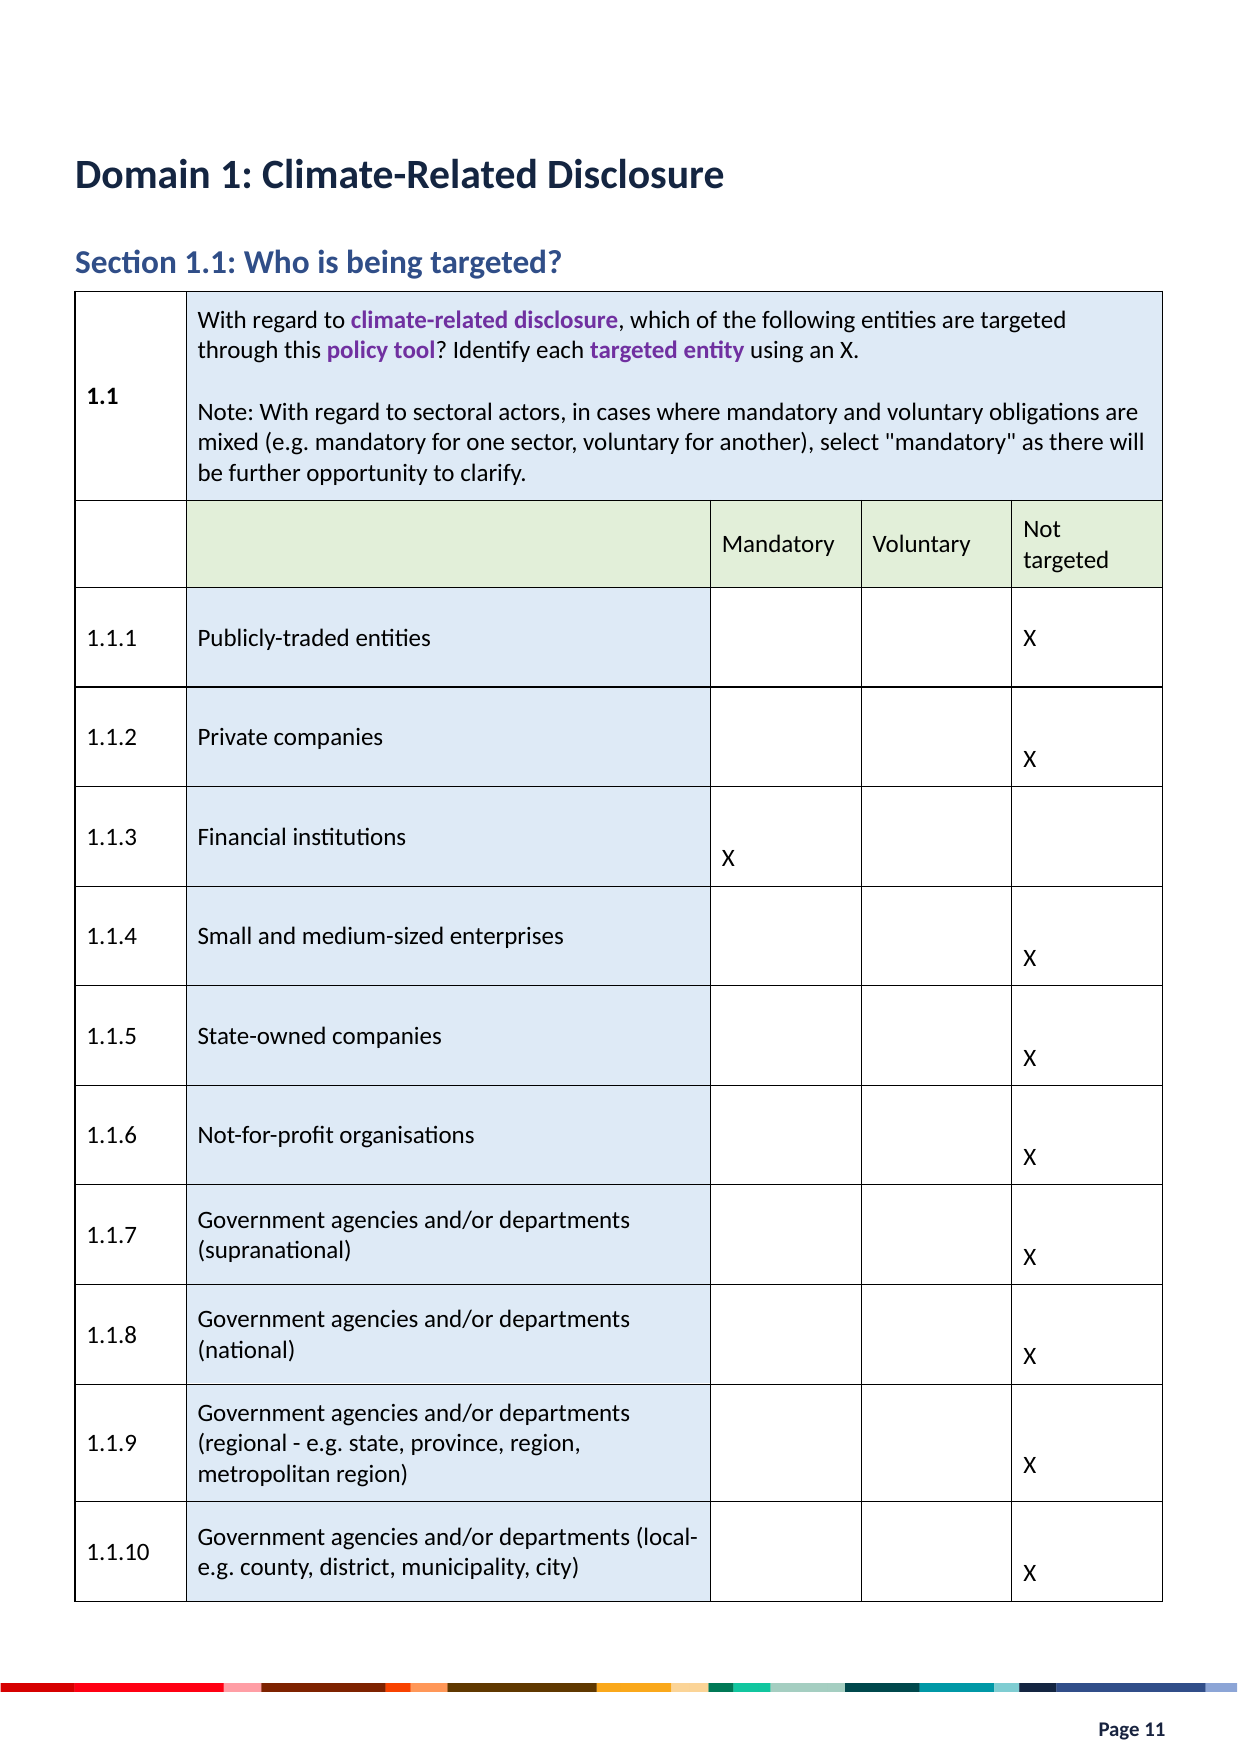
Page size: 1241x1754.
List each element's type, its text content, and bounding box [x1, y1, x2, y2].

table_cell [1012, 787, 1162, 886]
table_cell [862, 787, 1011, 886]
table_cell [711, 1086, 861, 1184]
table_cell [862, 588, 1011, 686]
table_cell X [1012, 1285, 1162, 1383]
table_cell [711, 986, 861, 1085]
table_cell Small and medium-sized enterprises [187, 887, 710, 985]
table_cell [862, 1285, 1011, 1383]
table_header 1.1 [76, 292, 186, 500]
table_cell [862, 1502, 1011, 1601]
table_cell X [711, 787, 861, 886]
table_cell X [1012, 1385, 1162, 1501]
table_cell Mandatory [711, 501, 861, 587]
table_cell 1.1.4 [76, 887, 186, 985]
table_cell [862, 1385, 1011, 1501]
table_cell [862, 688, 1011, 786]
subtitle Section 1.1: Who is being targeted? [75, 241, 1165, 282]
table_cell [711, 1385, 861, 1501]
table_cell Government agencies and/or departments (local-e.g. county, district, municipality, city) [187, 1502, 710, 1601]
table_cell X [1012, 1185, 1162, 1284]
picture [0, 1683, 1236, 1692]
table_cell 1.1.9 [76, 1385, 186, 1501]
table_cell 1.1.6 [76, 1086, 186, 1184]
table_cell X [1012, 588, 1162, 686]
table_cell Financial institutions [187, 787, 710, 886]
table_cell X [1012, 887, 1162, 985]
table_cell State-owned companies [187, 986, 710, 1085]
table_cell 1.1.7 [76, 1185, 186, 1284]
table_cell X [1012, 1502, 1162, 1601]
table_cell Government agencies and/or departments (regional - e.g. state, province, region, metropolitan region) [187, 1385, 710, 1501]
table_cell [76, 501, 186, 587]
table_cell 1.1.10 [76, 1502, 186, 1601]
table_cell 1.1.3 [76, 787, 186, 886]
table_cell [711, 1185, 861, 1284]
table_cell Publicly-traded entities [187, 588, 710, 686]
table_cell [711, 1502, 861, 1601]
table_cell [711, 688, 861, 786]
table_cell [711, 588, 861, 686]
table_cell [862, 1185, 1011, 1284]
table_header With regard to climate-related disclosure, which of the following entities are targeted through this policy tool? Identify each targeted entity using an X. Note: With regard to sectoral actors, in cases where mandatory and voluntary obligations are mixed (e.g. mandatory for one sector, voluntary for another), select "mandatory" as there will be further opportunity to clarify. [187, 292, 1162, 500]
table_cell [862, 986, 1011, 1085]
table_cell X [1012, 688, 1162, 786]
table_cell Government agencies and/or departments (supranational) [187, 1185, 710, 1284]
table_cell [711, 1285, 861, 1383]
table_cell 1.1.8 [76, 1285, 186, 1383]
table_cell 1.1.2 [76, 688, 186, 786]
table_cell Government agencies and/or departments (national) [187, 1285, 710, 1383]
table_cell Private companies [187, 688, 710, 786]
table_cell Not targeted [1012, 501, 1162, 587]
table_cell [187, 501, 710, 587]
subtitle Domain 1: Climate-Related Disclosure [75, 148, 1165, 199]
table_cell 1.1.1 [76, 588, 186, 686]
table_cell [862, 887, 1011, 985]
table_cell 1.1.5 [76, 986, 186, 1085]
table_cell Not-for-profit organisations [187, 1086, 710, 1184]
table_cell X [1012, 986, 1162, 1085]
table_cell X [1012, 1086, 1162, 1184]
table_cell [711, 887, 861, 985]
table_cell [862, 1086, 1011, 1184]
table_cell Voluntary [862, 501, 1011, 587]
